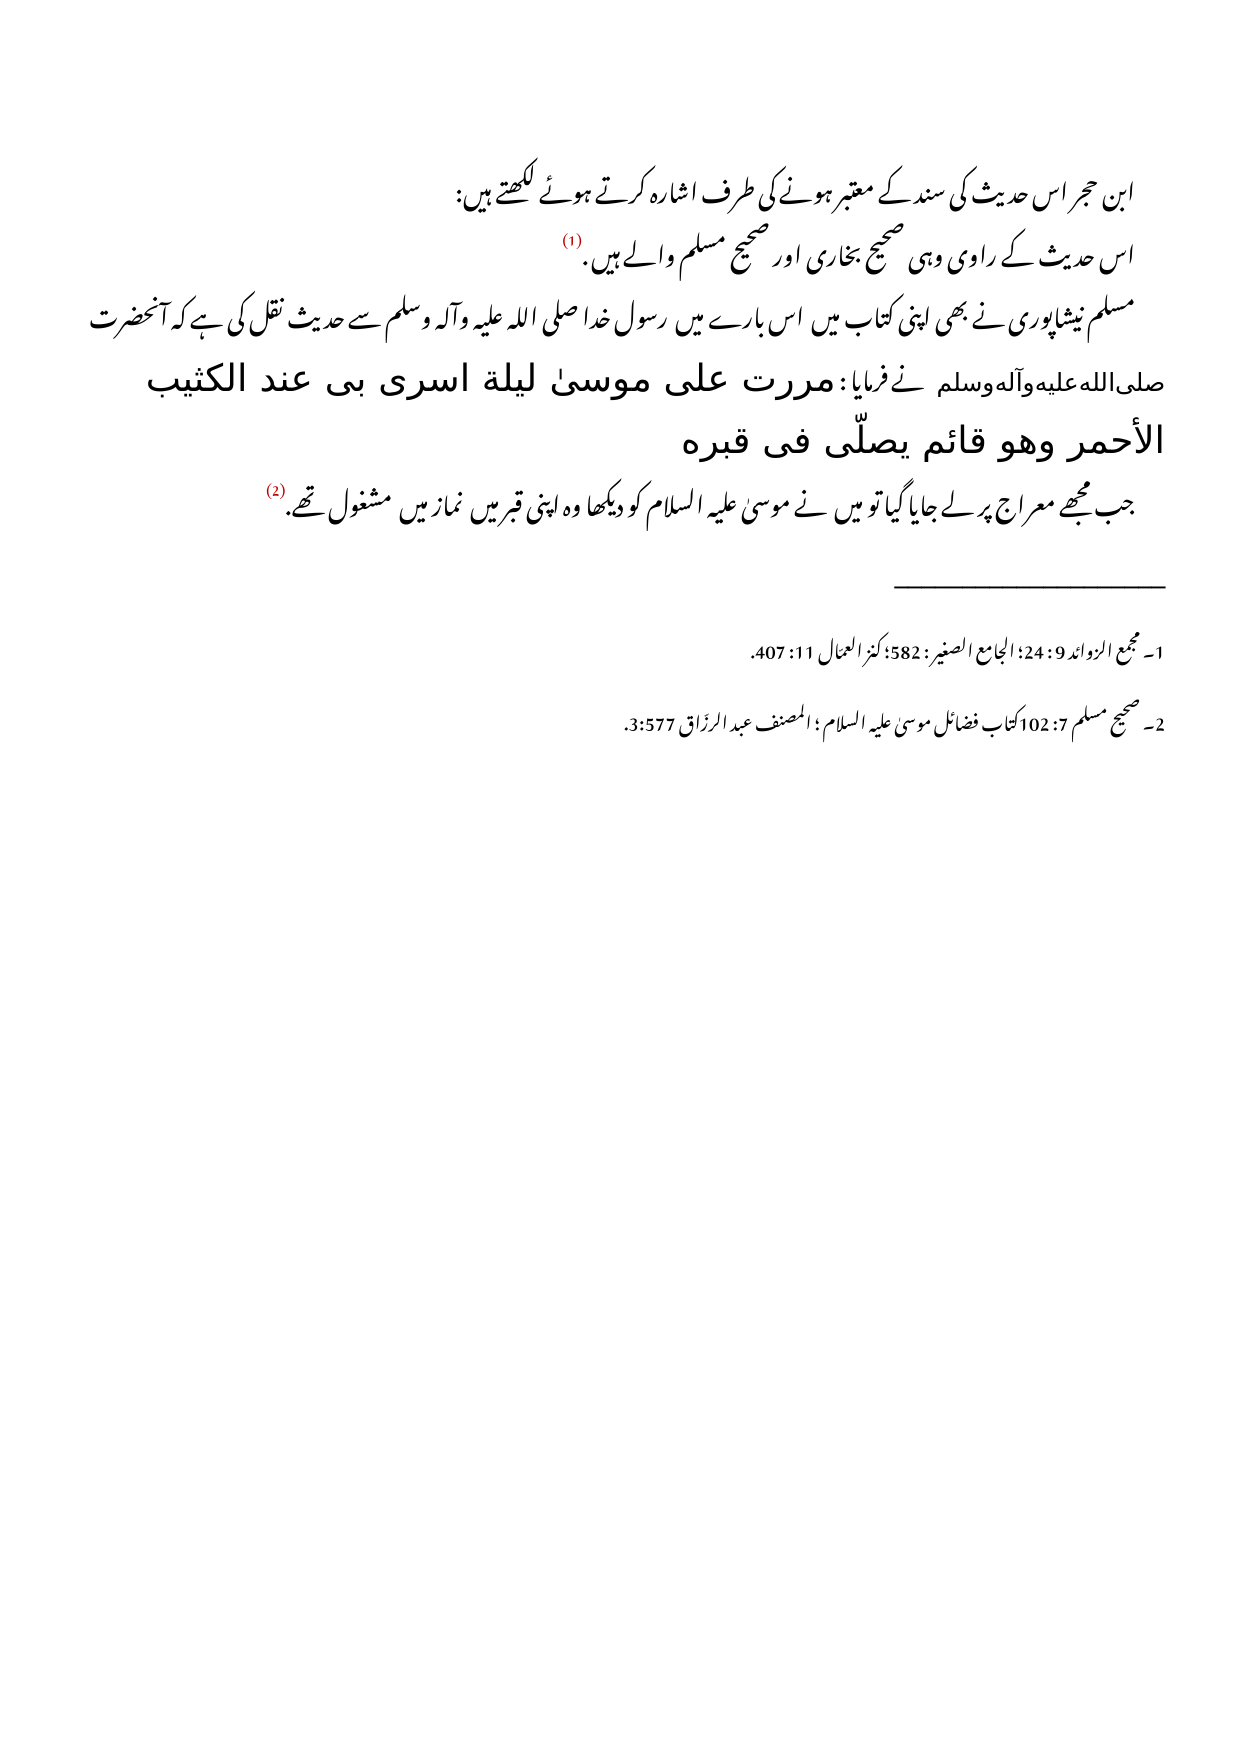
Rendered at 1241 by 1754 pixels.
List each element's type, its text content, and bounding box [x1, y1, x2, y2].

text ابن حجر اس حدیث کی سند کے معتبر ہونے کی طرف اشارہ کرتے ہوئے لکھتے ہیں: [75, 156, 1165, 219]
text مسلم نیشاپوری نے بھی اپنی کتاب میں اس بارے میں رسول خدا صلی اللہ علیہ وآلہ وسلم سے حدیث نقل کی ہے کہ آنحضرت صلى‌الله‌عليه‌وآله‌وسلم نے فرمایا : مررت علی موسیٰ لیلة اسری بی عند الکثیب الأحمر وهو قائم یصلّی فی قبره [75, 281, 1165, 469]
text جب مجھے معراج پر لے جایا گیا تو میں نے موسیٰ علیہ السلام کو دیکھا وہ اپنی قبر میں نماز میں مشغول تھے.(2) [75, 469, 1165, 531]
text ____________________ [75, 531, 1165, 599]
text 2۔ صحیح مسلم 7: 102کتاب فضائل موسیٰ علیہ السلام ؛ المصنف عبد الرزّاق 3:577. [75, 696, 1165, 743]
text 1۔ مجمع الزوائد 9 : 24؛ الجامع الصغیر : 582؛ کنز العمّال 11: 407. [75, 624, 1165, 671]
text اس حدیث کے راوی وہی صحیح بخاری اور صحیح مسلم والے ہیں .(1) [75, 219, 1165, 281]
